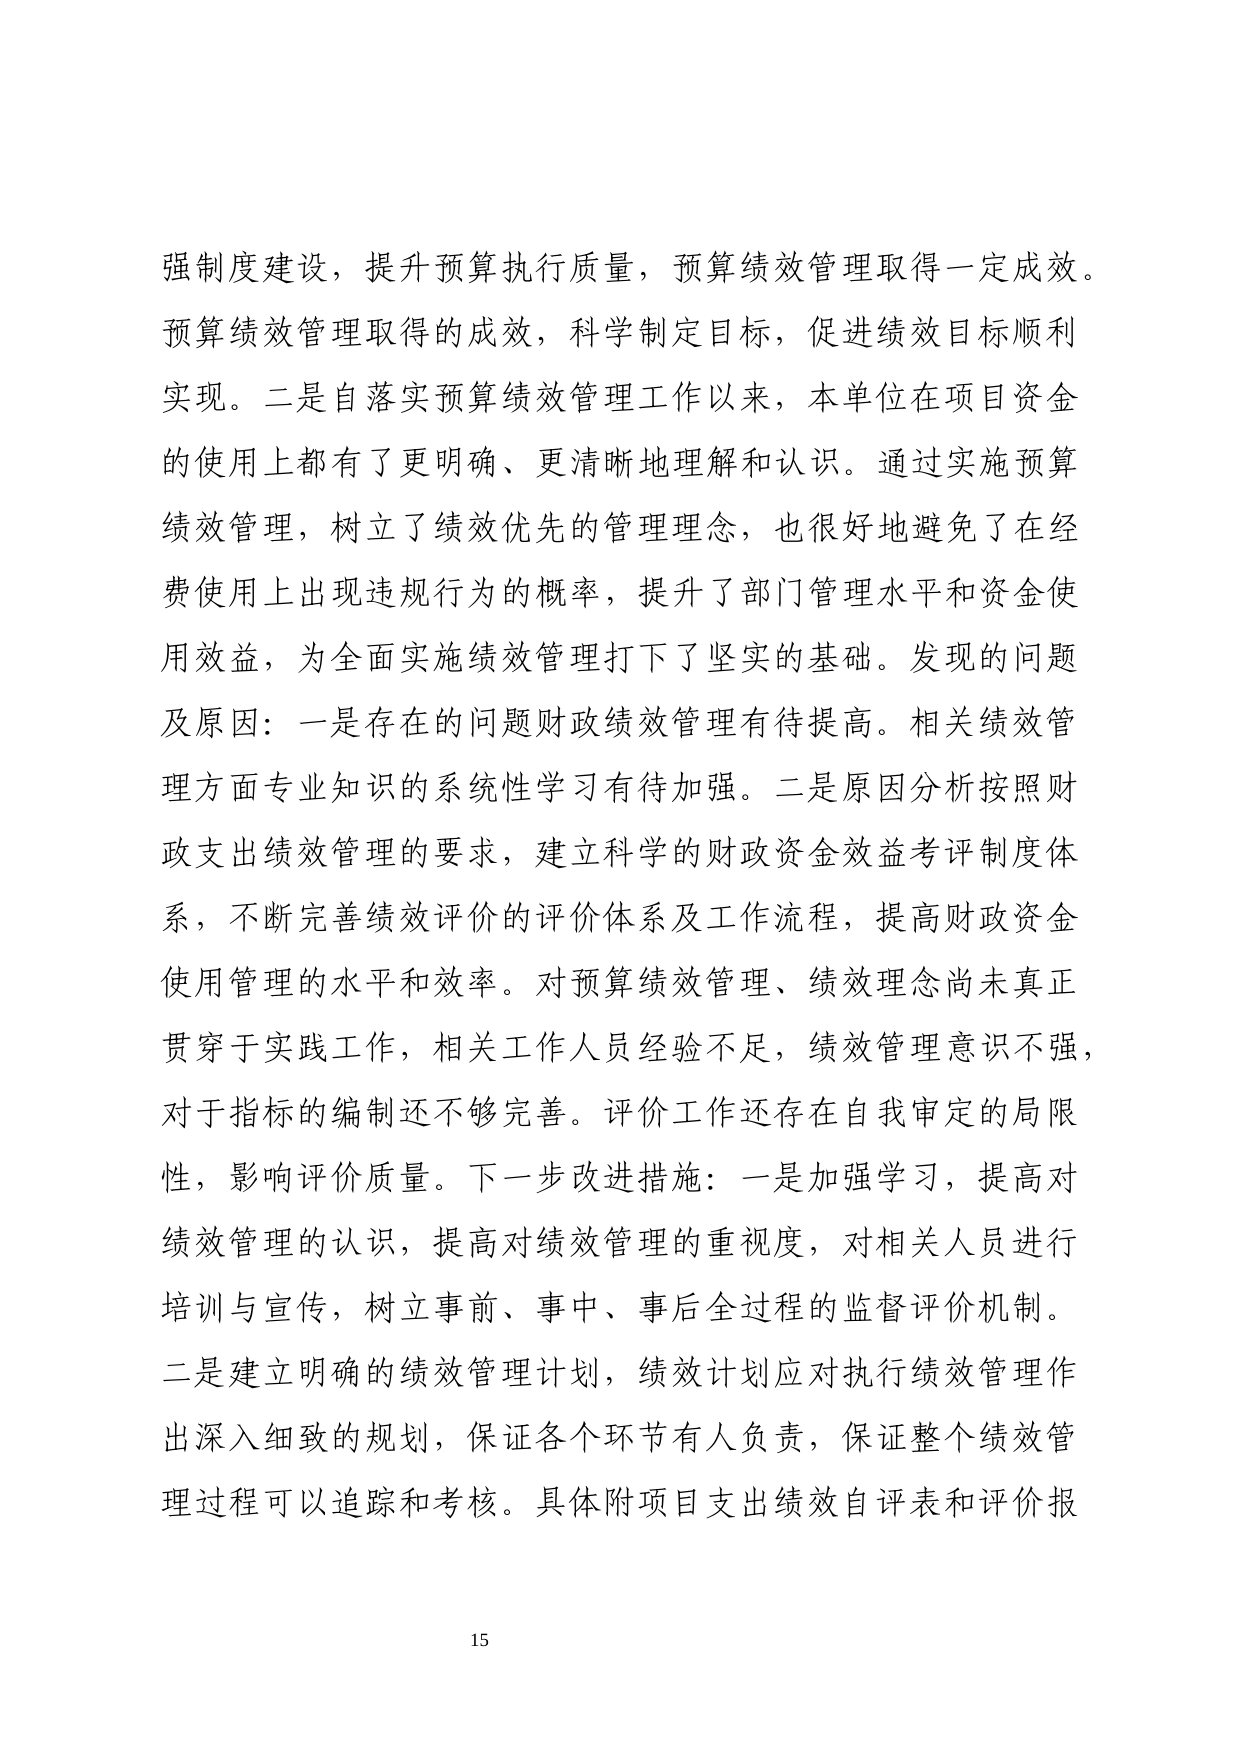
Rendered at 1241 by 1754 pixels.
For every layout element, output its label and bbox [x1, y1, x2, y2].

text [159, 233, 1081, 1533]
